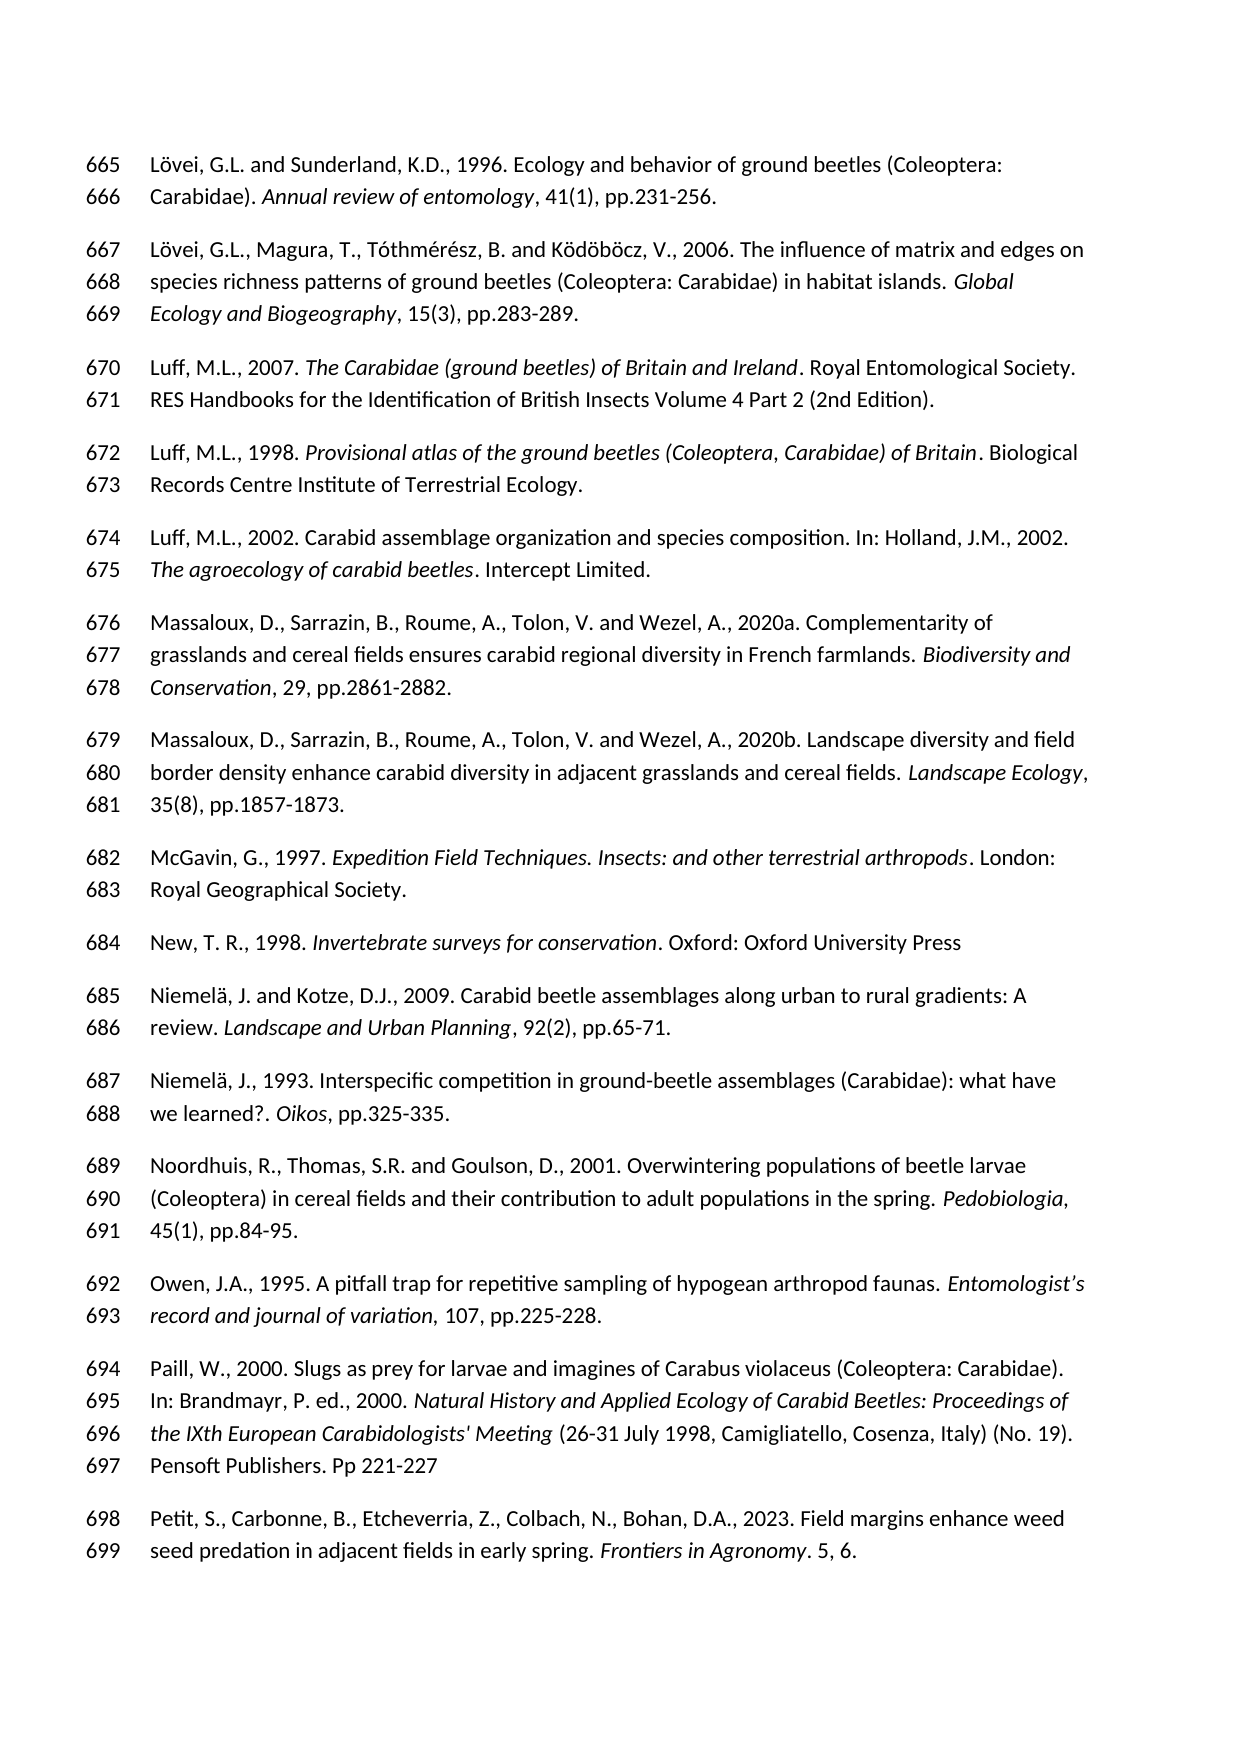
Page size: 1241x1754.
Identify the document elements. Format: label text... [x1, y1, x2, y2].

text Lövei, G.L. and Sunderland, K.D., 1996. Ecology and behavior of ground beetles (Coleoptera: Carabidae). Annual review of entomology, 41(1), pp.231-256. [150, 150, 1090, 210]
text Owen, J.A., 1995. A pitfall trap for repetitive sampling of hypogean arthropod faunas. Entomologist’s record and journal of variation, 107, pp.225-228. [150, 1269, 1090, 1329]
text Noordhuis, R., Thomas, S.R. and Goulson, D., 2001. Overwintering populations of beetle larvae (Coleoptera) in cereal fields and their contribution to adult populations in the spring. Pedobiologia, 45(1), pp.84-95. [150, 1152, 1090, 1244]
text Niemelä, J. and Kotze, D.J., 2009. Carabid beetle assemblages along urban to rural gradients: A review. Landscape and Urban Planning, 92(2), pp.65-71. [150, 981, 1090, 1041]
text Petit, S., Carbonne, B., Etcheverria, Z., Colbach, N., Bohan, D.A., 2023. Field margins enhance weed seed predation in adjacent fields in early spring. Frontiers in Agronomy. 5, 6. [150, 1504, 1090, 1564]
text McGavin, G., 1997. Expedition Field Techniques. Insects: and other terrestrial arthropods. London: Royal Geographical Society. [150, 843, 1090, 903]
text Luff, M.L., 2007. The Carabidae (ground beetles) of Britain and Ireland. Royal Entomological Society. RES Handbooks for the Identification of British Insects Volume 4 Part 2 (2nd Edition). [150, 353, 1090, 413]
text Paill, W., 2000. Slugs as prey for larvae and imagines of Carabus violaceus (Coleoptera: Carabidae). In: Brandmayr, P. ed., 2000. Natural History and Applied Ecology of Carabid Beetles: Proceedings of the IXth European Carabidologists' Meeting (26-31 July 1998, Camigliatello, Cosenza, Italy) (No. 19). Pensoft Publishers. Pp 221-227 [150, 1354, 1090, 1479]
text Luff, M.L., 1998. Provisional atlas of the ground beetles (Coleoptera, Carabidae) of Britain. Biological Records Centre Institute of Terrestrial Ecology. [150, 438, 1090, 498]
text Luff, M.L., 2002. Carabid assemblage organization and species composition. In: Holland, J.M., 2002. The agroecology of carabid beetles. Intercept Limited. [150, 523, 1090, 583]
text Lövei, G.L., Magura, T., Tóthmérész, B. and Ködöböcz, V., 2006. The influence of matrix and edges on species richness patterns of ground beetles (Coleoptera: Carabidae) in habitat islands. Global Ecology and Biogeography, 15(3), pp.283-289. [150, 235, 1090, 328]
text Massaloux, D., Sarrazin, B., Roume, A., Tolon, V. and Wezel, A., 2020b. Landscape diversity and field border density enhance carabid diversity in adjacent grasslands and cereal fields. Landscape Ecology, 35(8), pp.1857-1873. [150, 726, 1090, 818]
text Massaloux, D., Sarrazin, B., Roume, A., Tolon, V. and Wezel, A., 2020a. Complementarity of grasslands and cereal fields ensures carabid regional diversity in French farmlands. Biodiversity and Conservation, 29, pp.2861-2882. [150, 608, 1090, 701]
text New, T. R., 1998. Invertebrate surveys for conservation. Oxford: Oxford University Press [150, 928, 1090, 956]
text Niemelä, J., 1993. Interspecific competition in ground-beetle assemblages (Carabidae): what have we learned?. Oikos, pp.325-335. [150, 1066, 1090, 1127]
